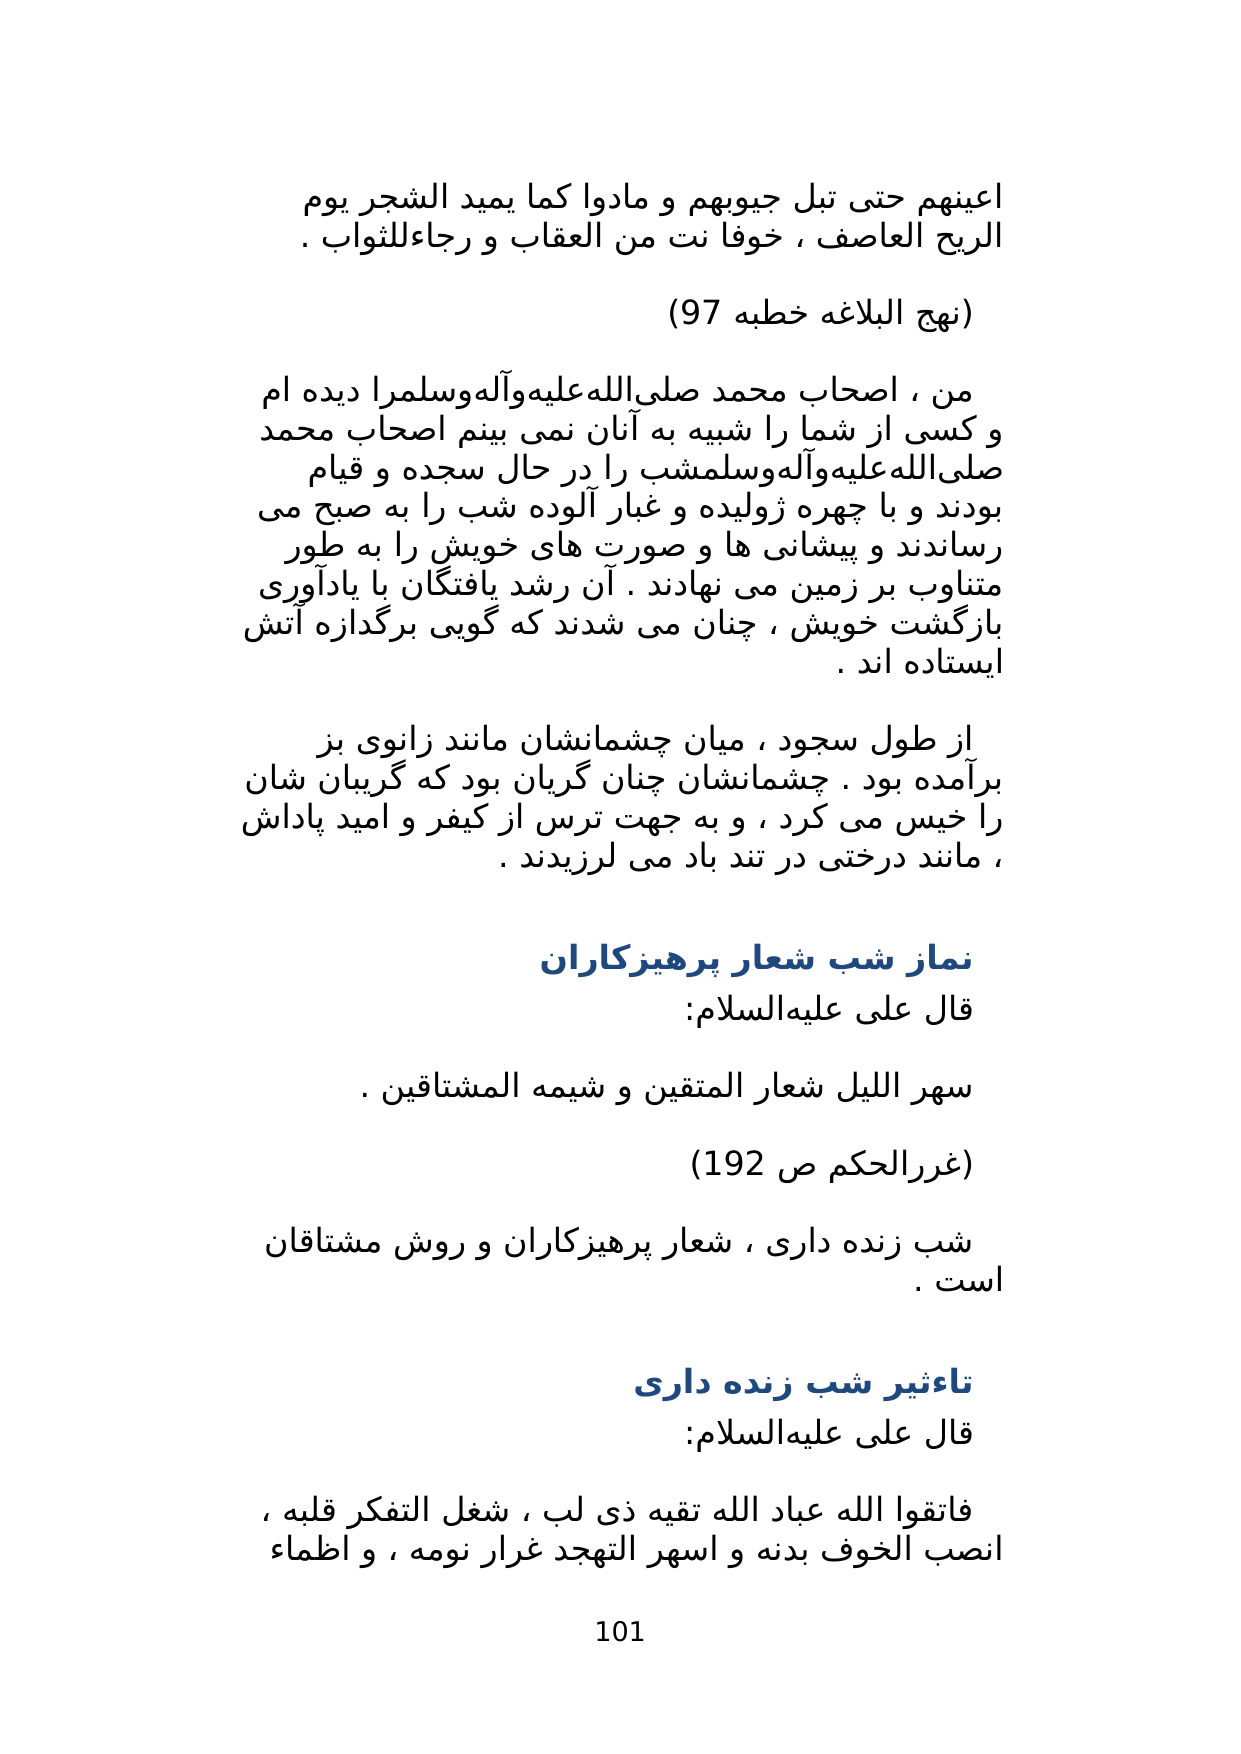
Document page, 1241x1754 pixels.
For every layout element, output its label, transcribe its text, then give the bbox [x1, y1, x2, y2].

subtitle تاءثیر شب زنده داری [236, 1362, 1004, 1401]
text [236, 1491, 1004, 1568]
text قال علی عليه‌السلام: [236, 1414, 1004, 1452]
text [236, 177, 1004, 255]
text من ، اصحاب محمد صلى‌الله‌عليه‌وآله‌وسلمرا دیده ام و کسی از شما را شبیه به آنان نمی بینم اصحاب محمد صلى‌الله‌عليه‌وآله‌وسلمشب را در حال سجده و قیام بودند و با چهره ژولیده و غبار آلوده شب را به صبح می رساندند و پیشانی ها و صورت های خویش را به طور متناوب بر زمین می نهادند . آن رشد یافتگان با یادآوری بازگشت خویش ، چنان می شدند که گویی برگدازه آتش ایستاده اند . [236, 370, 1004, 681]
text (نهج البلاغه خطبه 97) [236, 293, 1004, 332]
text از طول سجود ، میان چشمانشان مانند زانوی بز برآمده بود . چشمانشان چنان گریان بود که گریبان شان را خیس می کرد ، و به جهت ترس از کیفر و امید پاداش ، مانند درختی در تند باد می لرزیدند . [236, 719, 1004, 875]
text (غررالحکم ص 192) [236, 1144, 1004, 1183]
text قال علی عليه‌السلام: [236, 990, 1004, 1028]
text سهر اللیل شعار المتقین و شیمه المشتاقین . [236, 1067, 1004, 1106]
text شب زنده داری ، شعار پرهیزکاران و روش مشتاقان است . [236, 1221, 1004, 1299]
subtitle نماز شب شعار پرهیزکاران [236, 938, 1004, 977]
